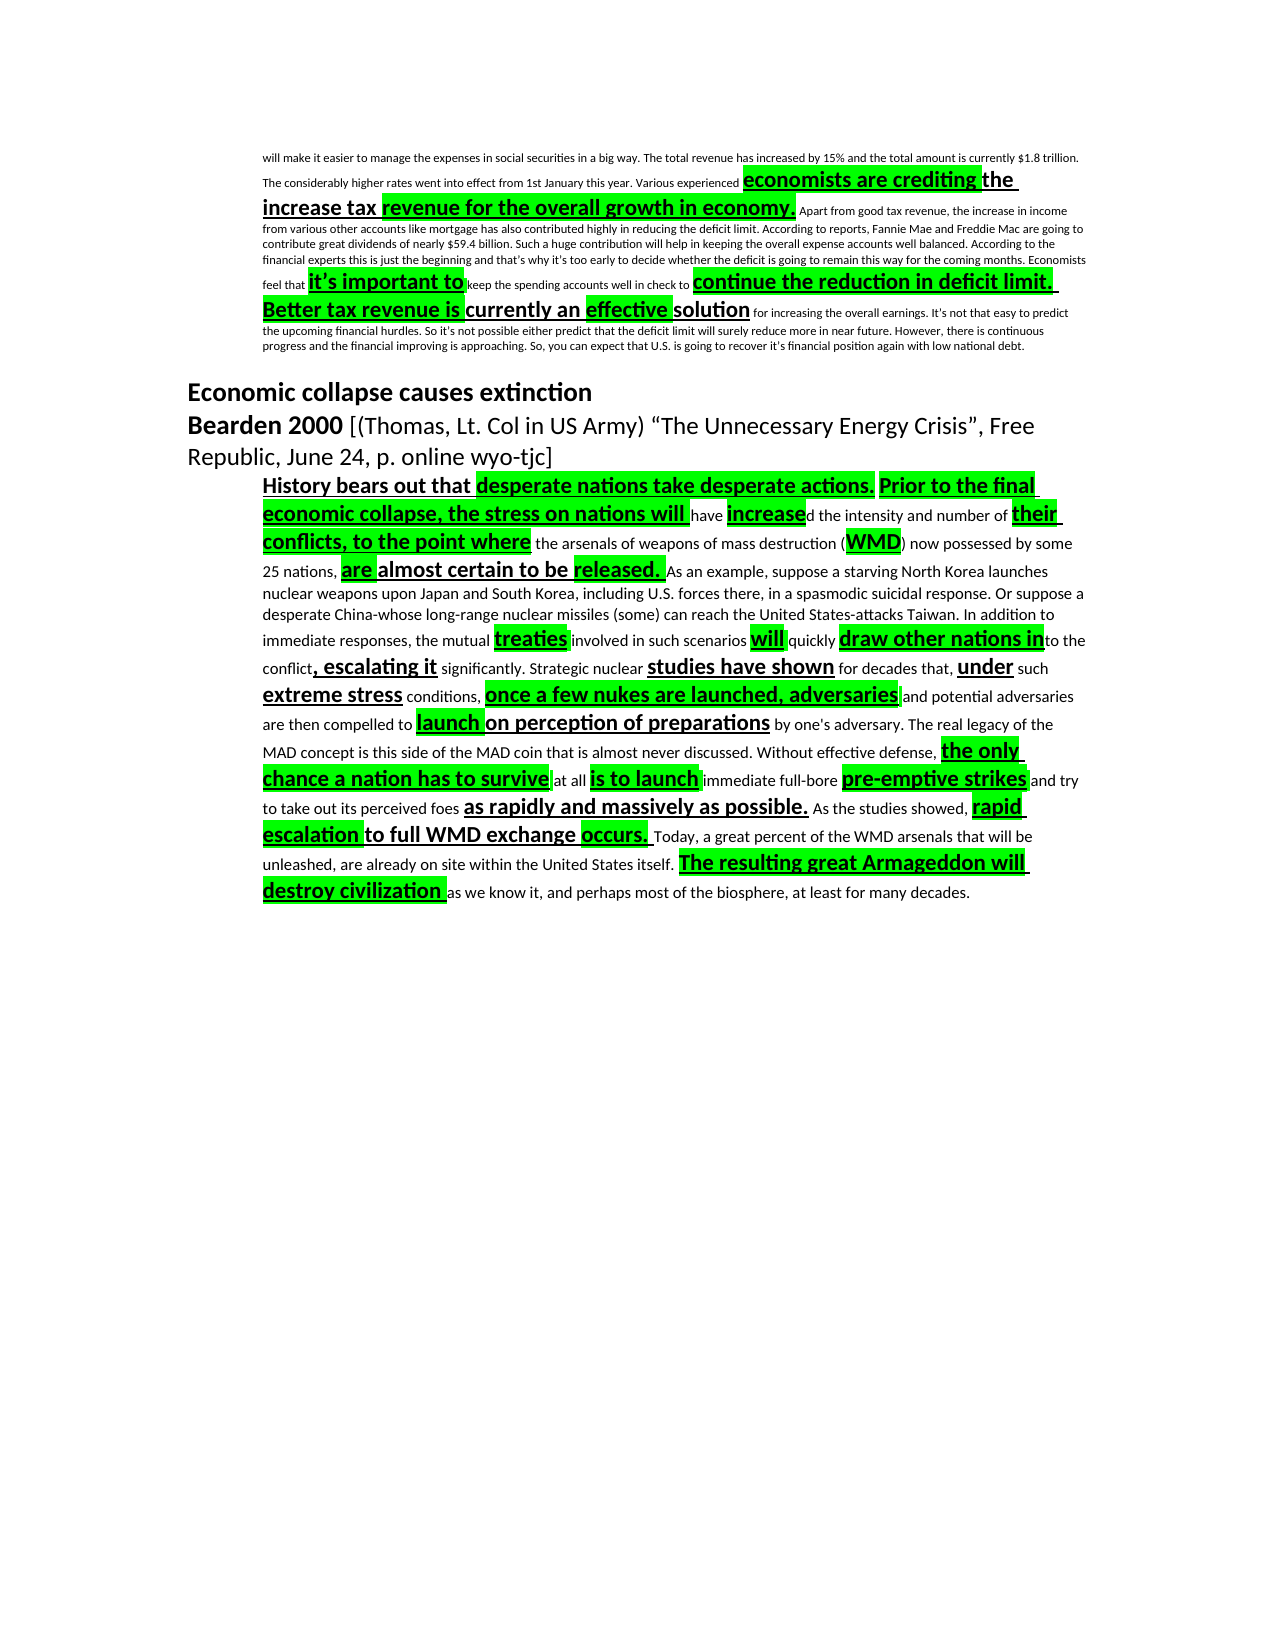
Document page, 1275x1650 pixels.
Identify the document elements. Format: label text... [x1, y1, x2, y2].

text History bears out that desperate nations take desperate actions. Prior to the final economic collapse, the stress on nations will have increased the intensity and number of their conflicts, to the point where the arsenals of weapons of mass destruction (WMD) now possessed by some 25 nations, are almost certain to be released. As an example, suppose a starving North Korea launches nuclear weapons upon Japan and South Korea, including U.S. forces there, in a spasmodic suicidal response. Or suppose a desperate China-whose long-range nuclear missiles (some) can reach the United States-attacks Taiwan. In addition to immediate responses, the mutual treaties involved in such scenarios will quickly draw other nations into the conflict, escalating it significantly. Strategic nuclear studies have shown for decades that, under such extreme stress conditions, once a few nukes are launched, adversaries and potential adversaries are then compelled to launch on perception of preparations by one's adversary. The real legacy of the MAD concept is this side of the MAD coin that is almost never discussed. Without effective defense, the only chance a nation has to survive at all is to launch immediate full-bore pre-emptive strikes and try to take out its perceived foes as rapidly and massively as possible. As the studies showed, rapid escalation to full WMD exchange occurs. Today, a great percent of the WMD arsenals that will be unleashed, are already on site within the United States itself. The resulting great Armageddon will destroy civilization as we know it, and perhaps most of the biosphere, at least for many decades. [262, 471, 1087, 904]
subtitle Economic collapse causes extinction [187, 375, 1087, 408]
text Bearden 2000 [(Thomas, Lt. Col in US Army) “The Unnecessary Energy Crisis”, Free Republic, June 24, p. online wyo-tjc] [187, 408, 1087, 471]
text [262, 150, 1087, 354]
